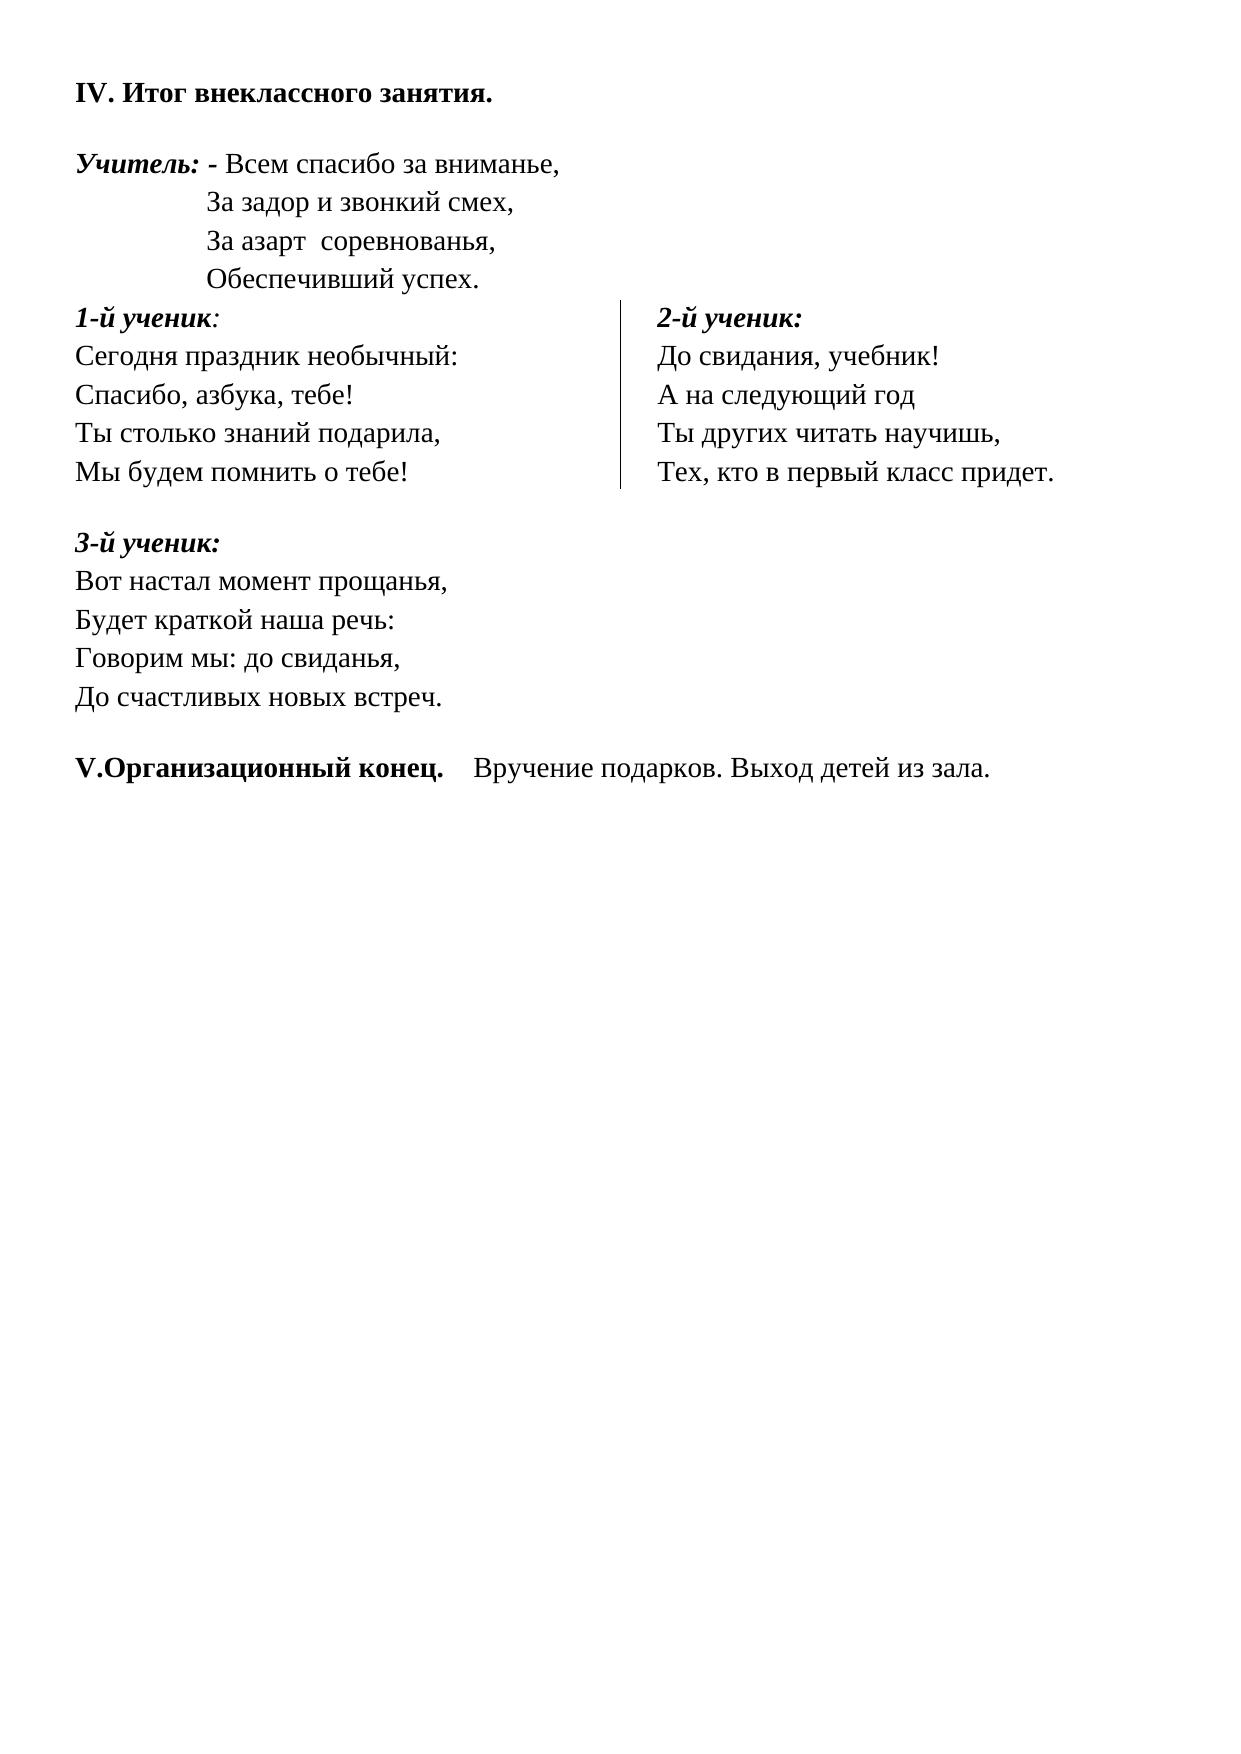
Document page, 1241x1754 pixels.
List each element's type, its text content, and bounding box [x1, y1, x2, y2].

text Говорим мы: до свиданья, [75, 640, 1165, 674]
text Обеспечивший успех. [75, 261, 1165, 295]
text За азарт соревнованья, [75, 223, 1165, 256]
text 3-й ученик: [75, 525, 1165, 558]
text Будет краткой наша речь: [75, 602, 1165, 635]
text 1-й ученик: Сегодня праздник необычный: Спасибо, азбука, тебе! Ты столько знаний подарила, Мы будем помнить о тебе! 2-й ученик: До свидания, учебник! А на следующий год Ты других читать научишь, Тех, кто в первый класс придет. [657, 300, 1165, 488]
text Вот настал момент прощанья, [75, 563, 1165, 597]
text До счастливых новых встреч. [75, 679, 1165, 712]
text За задор и звонкий смех, [75, 184, 1165, 218]
text IV. Итог внеклассного занятия. [75, 75, 1165, 108]
text 1-й ученик: Сегодня праздник необычный: Спасибо, азбука, тебе! Ты столько знаний подарила, Мы будем помнить о тебе! 2-й ученик: До свидания, учебник! А на следующий год Ты других читать научишь, Тех, кто в первый класс придет. [75, 300, 583, 488]
text V.Организационный конец. Вручение подарков. Выход детей из зала. [75, 750, 1165, 783]
text Учитель: - Всем спасибо за вниманье, [75, 146, 1165, 179]
